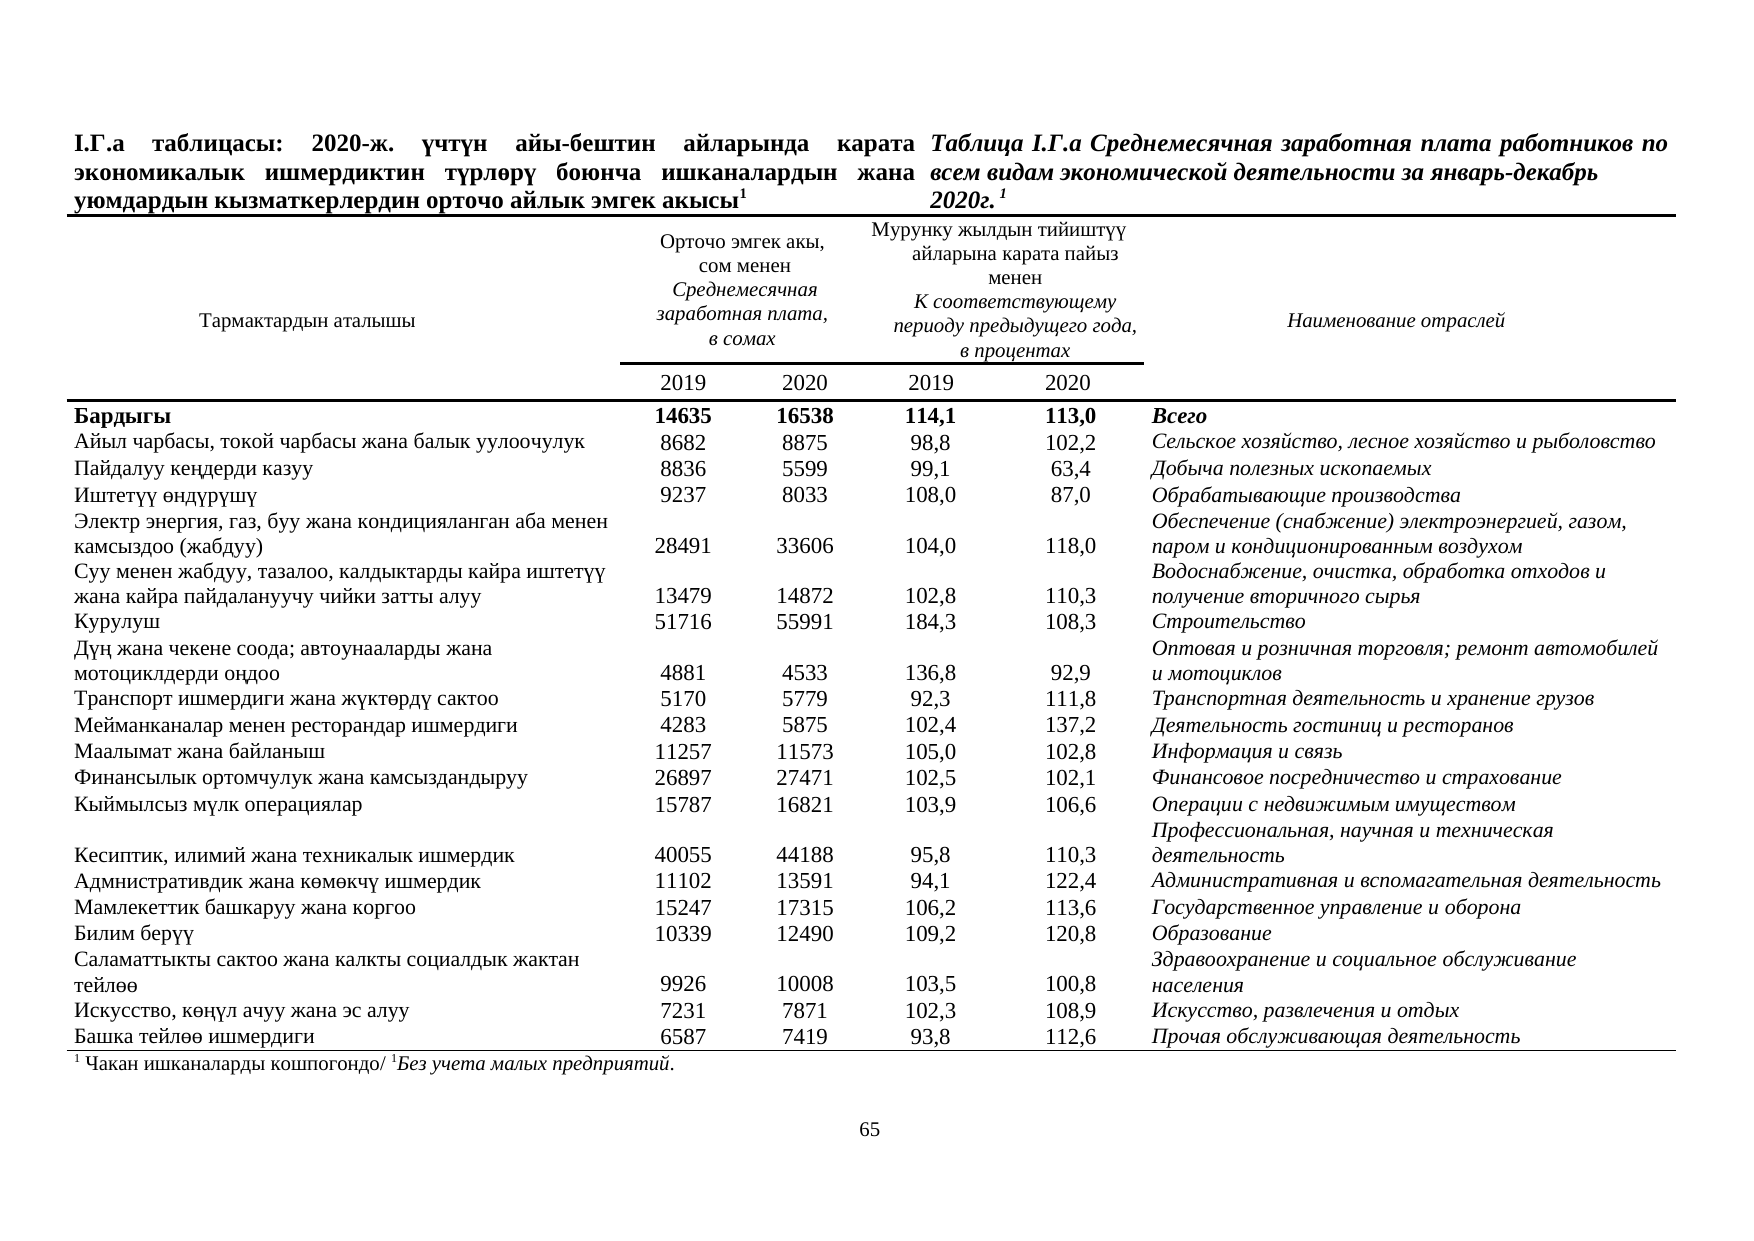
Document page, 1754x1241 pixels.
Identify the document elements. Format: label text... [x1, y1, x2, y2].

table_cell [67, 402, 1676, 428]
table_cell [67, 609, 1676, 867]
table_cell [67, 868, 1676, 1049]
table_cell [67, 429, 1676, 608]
text 1 Чакан ишканаларды кошпогондо/ 1Без учета малых предприятий. [74, 1051, 1665, 1075]
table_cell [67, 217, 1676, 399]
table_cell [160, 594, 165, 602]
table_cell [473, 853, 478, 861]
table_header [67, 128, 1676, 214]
